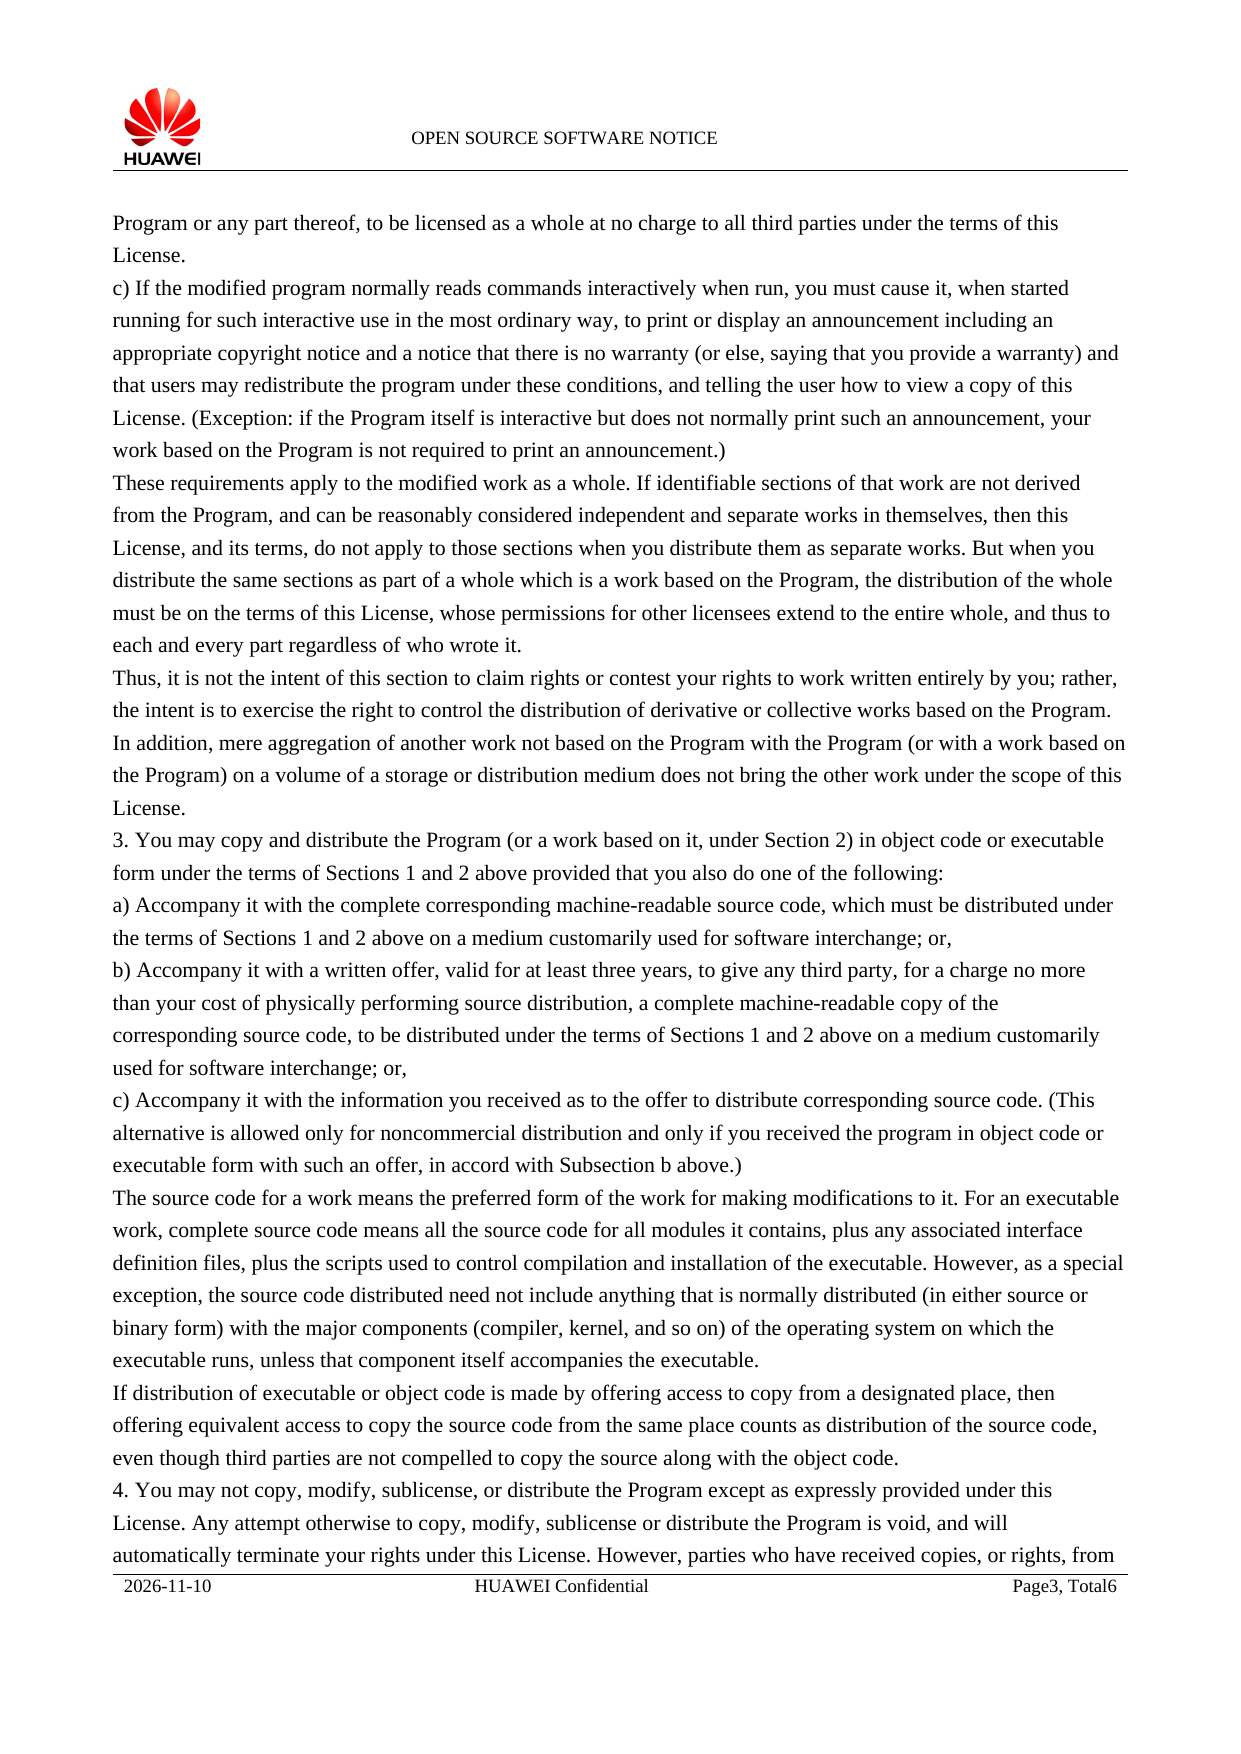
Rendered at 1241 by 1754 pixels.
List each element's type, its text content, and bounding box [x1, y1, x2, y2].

picture [124, 88, 201, 165]
text a) Accompany it with the complete corresponding machine-readable source code, which must be distributed under the terms of Sections 1 and 2 above on a medium customarily used for software interchange; or, [112, 889, 1128, 954]
text In addition, mere aggregation of another work not based on the Program with the Program (or with a work based on the Program) on a volume of a storage or distribution medium does not bring the other work under the scope of this License. [112, 726, 1128, 824]
text If distribution of executable or object code is made by offering access to copy from a designated place, then offering equivalent access to copy the source code from the same place counts as distribution of the source code, even though third parties are not compelled to copy the source along with the object code. [112, 1376, 1128, 1474]
text 3. You may copy and distribute the Program (or a work based on it, under Section 2) in object code or executable form under the terms of Sections 1 and 2 above provided that you also do one of the following: [112, 824, 1128, 889]
text These requirements apply to the modified work as a whole. If identifiable sections of that work are not derived from the Program, and can be reasonably considered independent and separate works in themselves, then this License, and its terms, do not apply to those sections when you distribute them as separate works. But when you distribute the same sections as part of a whole which is a work based on the Program, the distribution of the whole must be on the terms of this License, whose permissions for other licensees extend to the entire whole, and thus to each and every part regardless of who wrote it. [112, 466, 1128, 661]
text c) Accompany it with the information you received as to the offer to distribute corresponding source code. (This alternative is allowed only for noncommercial distribution and only if you received the program in object code or executable form with such an offer, in accord with Subsection b above.) [112, 1084, 1128, 1181]
text b) Accompany it with a written offer, valid for at least three years, to give any third party, for a charge no more than your cost of physically performing source distribution, a complete machine-readable copy of the corresponding source code, to be distributed under the terms of Sections 1 and 2 above on a medium customarily used for software interchange; or, [112, 954, 1128, 1084]
text The source code for a work means the preferred form of the work for making modifications to it. For an executable work, complete source code means all the source code for all modules it contains, plus any associated interface definition files, plus the scripts used to control compilation and installation of the executable. However, as a special exception, the source code distributed need not include anything that is normally distributed (in either source or binary form) with the major components (compiler, kernel, and so on) of the operating system on which the executable runs, unless that component itself accompanies the executable. [112, 1181, 1128, 1376]
text Thus, it is not the intent of this section to claim rights or contest your rights to work written entirely by you; rather, the intent is to exercise the right to control the distribution of derivative or collective works based on the Program. [112, 661, 1128, 726]
text c) If the modified program normally reads commands interactively when run, you must cause it, when started running for such interactive use in the most ordinary way, to print or display an announcement including an appropriate copyright notice and a notice that there is no warranty (or else, saying that you provide a warranty) and that users may redistribute the program under these conditions, and telling the user how to view a copy of this License. (Exception: if the Program itself is interactive but does not normally print such an announcement, your work based on the Program is not required to print an announcement.) [112, 271, 1128, 466]
